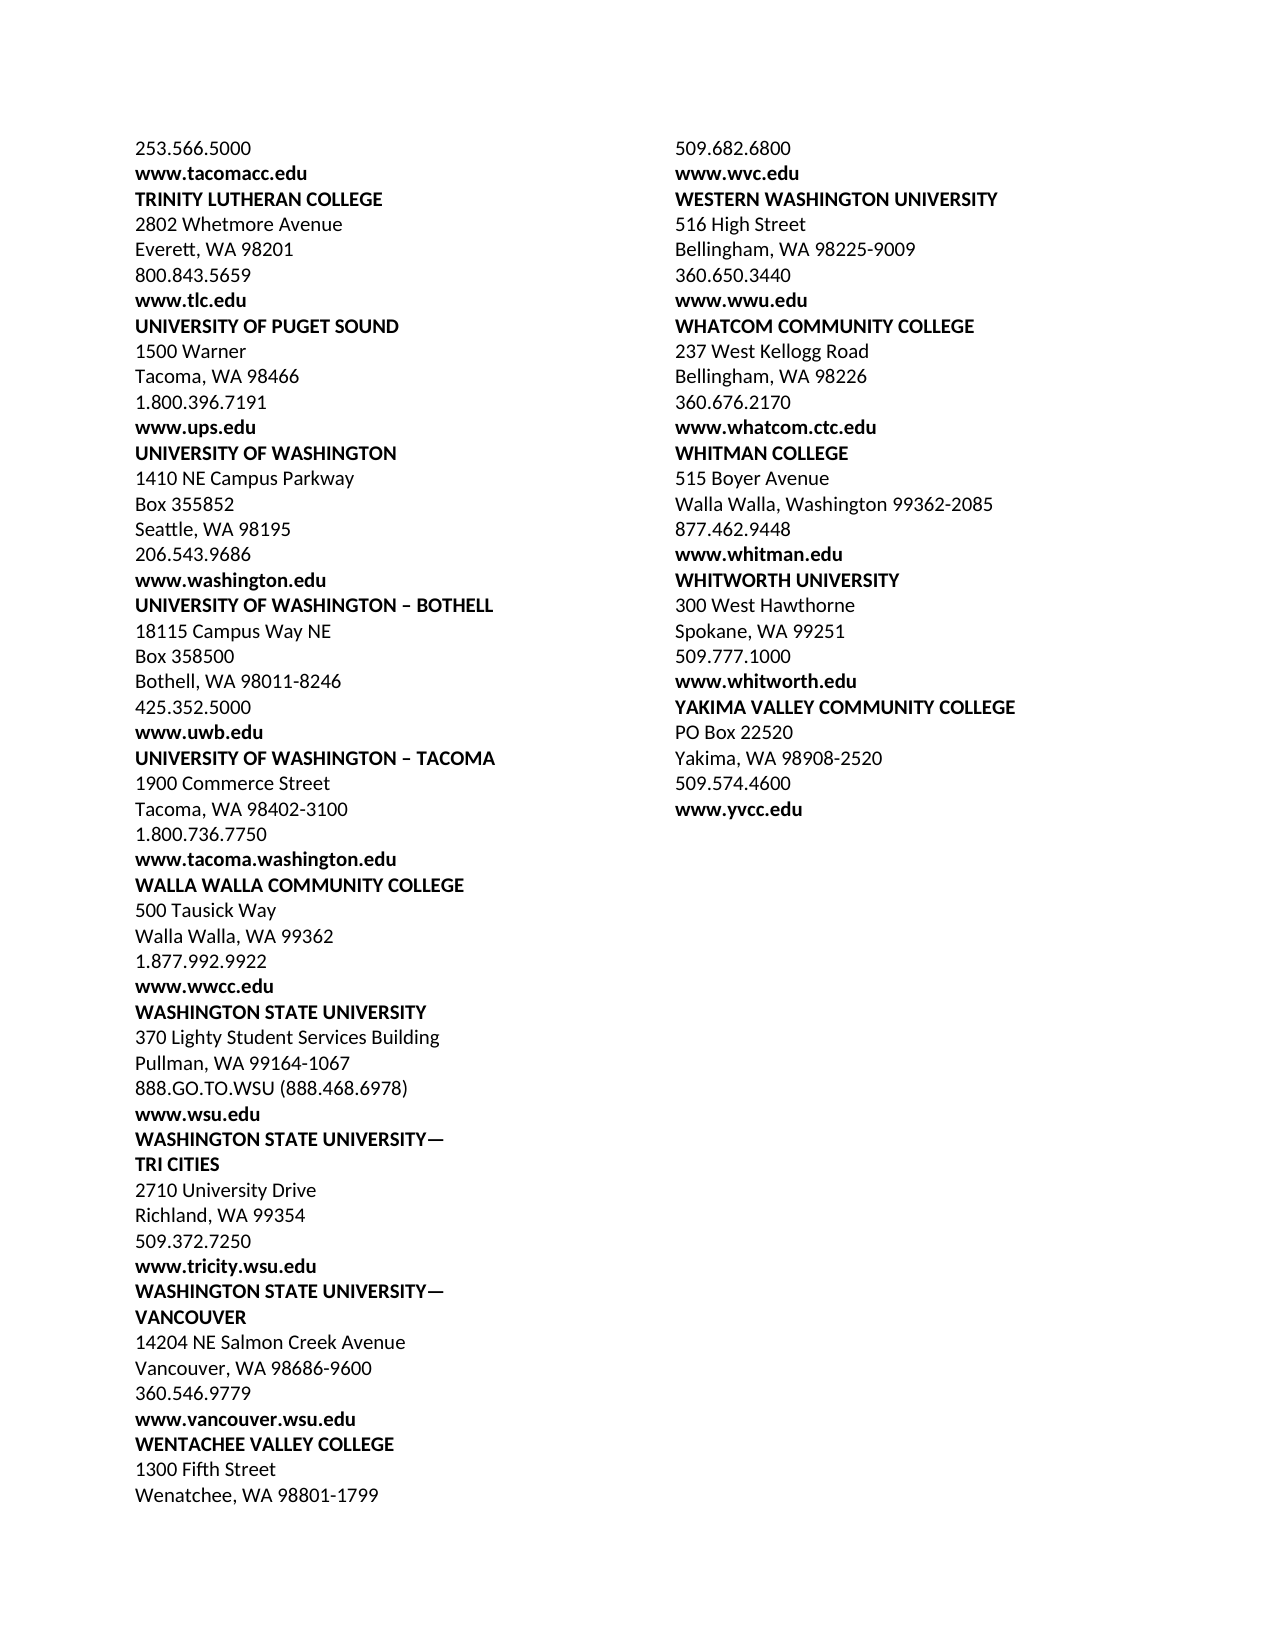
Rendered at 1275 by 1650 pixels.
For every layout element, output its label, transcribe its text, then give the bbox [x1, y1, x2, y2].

text WHATCOM COMMUNITY COLLEGE [675, 313, 1140, 338]
text Tacoma, WA 98402-3100 [135, 796, 600, 821]
text www.uwb.edu [135, 719, 600, 745]
text 1410 NE Campus Parkway [135, 465, 600, 491]
text UNIVERSITY OF WASHINGTON – BOTHELL [135, 592, 600, 618]
text 360.676.2170 [675, 389, 1140, 414]
text UNIVERSITY OF WASHINGTON [135, 440, 600, 465]
text 500 Tausick Way [135, 897, 600, 923]
text Richland, WA 99354 [135, 1202, 600, 1228]
text Spokane, WA 99251 [675, 618, 1140, 643]
text Box 358500 [135, 643, 600, 669]
text 509.372.7250 [135, 1228, 600, 1253]
text WASHINGTON STATE UNIVERSITY— [135, 1126, 600, 1152]
text 2802 Whetmore Avenue [135, 211, 600, 237]
text www.yvcc.edu [675, 796, 1140, 821]
text 360.650.3440 [675, 262, 1140, 287]
text 18115 Campus Way NE [135, 618, 600, 643]
text Walla Walla, Washington 99362-2085 [675, 491, 1140, 516]
text Seattle, WA 98195 [135, 516, 600, 542]
text 516 High Street [675, 211, 1140, 237]
text VANCOUVER [135, 1304, 600, 1329]
text 1.800.736.7750 [135, 821, 600, 847]
text Everett, WA 98201 [135, 237, 600, 262]
text Bellingham, WA 98226 [675, 364, 1140, 389]
text 425.352.5000 [135, 694, 600, 719]
text 1.800.396.7191 [135, 389, 600, 414]
text Vancouver, WA 98686-9600 [135, 1355, 600, 1380]
text www.whitworth.edu [675, 669, 1140, 694]
text WASHINGTON STATE UNIVERSITY— [135, 1279, 600, 1304]
text 370 Lighty Student Services Building [135, 1024, 600, 1050]
text 300 West Hawthorne [675, 592, 1140, 618]
text www.wwu.edu [675, 287, 1140, 313]
text WALLA WALLA COMMUNITY COLLEGE [135, 872, 600, 897]
text www.tacomacc.edu [135, 160, 600, 186]
text www.vancouver.wsu.edu [135, 1406, 600, 1431]
text WHITWORTH UNIVERSITY [675, 567, 1140, 592]
text 509.777.1000 [675, 643, 1140, 669]
text www.wsu.edu [135, 1101, 600, 1126]
text WENTACHEE VALLEY COLLEGE [135, 1431, 600, 1457]
text 509.574.4600 [675, 770, 1140, 796]
text 515 Boyer Avenue [675, 465, 1140, 491]
text www.ups.edu [135, 414, 600, 440]
text 253.566.5000 [135, 135, 600, 160]
text www.washington.edu [135, 567, 600, 592]
text www.wvc.edu [675, 160, 1140, 186]
text 1900 Commerce Street [135, 770, 600, 796]
text TRI CITIES [135, 1152, 600, 1177]
text Walla Walla, WA 99362 [135, 923, 600, 948]
text YAKIMA VALLEY COMMUNITY COLLEGE [675, 694, 1140, 719]
text www.whitman.edu [675, 542, 1140, 567]
text www.wwcc.edu [135, 974, 600, 999]
text 1.877.992.9922 [135, 948, 600, 974]
text Box 355852 [135, 491, 600, 516]
text www.whatcom.ctc.edu [675, 414, 1140, 440]
text WESTERN WASHINGTON UNIVERSITY [675, 186, 1140, 211]
text Tacoma, WA 98466 [135, 364, 600, 389]
text 1500 Warner [135, 338, 600, 364]
text 888.GO.TO.WSU (888.468.6978) [135, 1075, 600, 1101]
text 206.543.9686 [135, 542, 600, 567]
text 237 West Kellogg Road [675, 338, 1140, 364]
text TRINITY LUTHERAN COLLEGE [135, 186, 600, 211]
text Bellingham, WA 98225-9009 [675, 237, 1140, 262]
text WHITMAN COLLEGE [675, 440, 1140, 465]
text Pullman, WA 99164-1067 [135, 1050, 600, 1075]
text Bothell, WA 98011-8246 [135, 669, 600, 694]
text Yakima, WA 98908-2520 [675, 745, 1140, 770]
text 360.546.9779 [135, 1380, 600, 1406]
text www.tlc.edu [135, 287, 600, 313]
text UNIVERSITY OF WASHINGTON – TACOMA [135, 745, 600, 770]
text www.tricity.wsu.edu [135, 1253, 600, 1279]
text 2710 University Drive [135, 1177, 600, 1202]
text 1300 Fifth Street [135, 1457, 600, 1482]
text 877.462.9448 [675, 516, 1140, 542]
text 14204 NE Salmon Creek Avenue [135, 1329, 600, 1355]
text 509.682.6800 [675, 135, 1140, 160]
text UNIVERSITY OF PUGET SOUND [135, 313, 600, 338]
text 800.843.5659 [135, 262, 600, 287]
text WASHINGTON STATE UNIVERSITY [135, 999, 600, 1024]
text PO Box 22520 [675, 719, 1140, 745]
text www.tacoma.washington.edu [135, 847, 600, 872]
text Wenatchee, WA 98801-1799 [135, 1482, 600, 1507]
